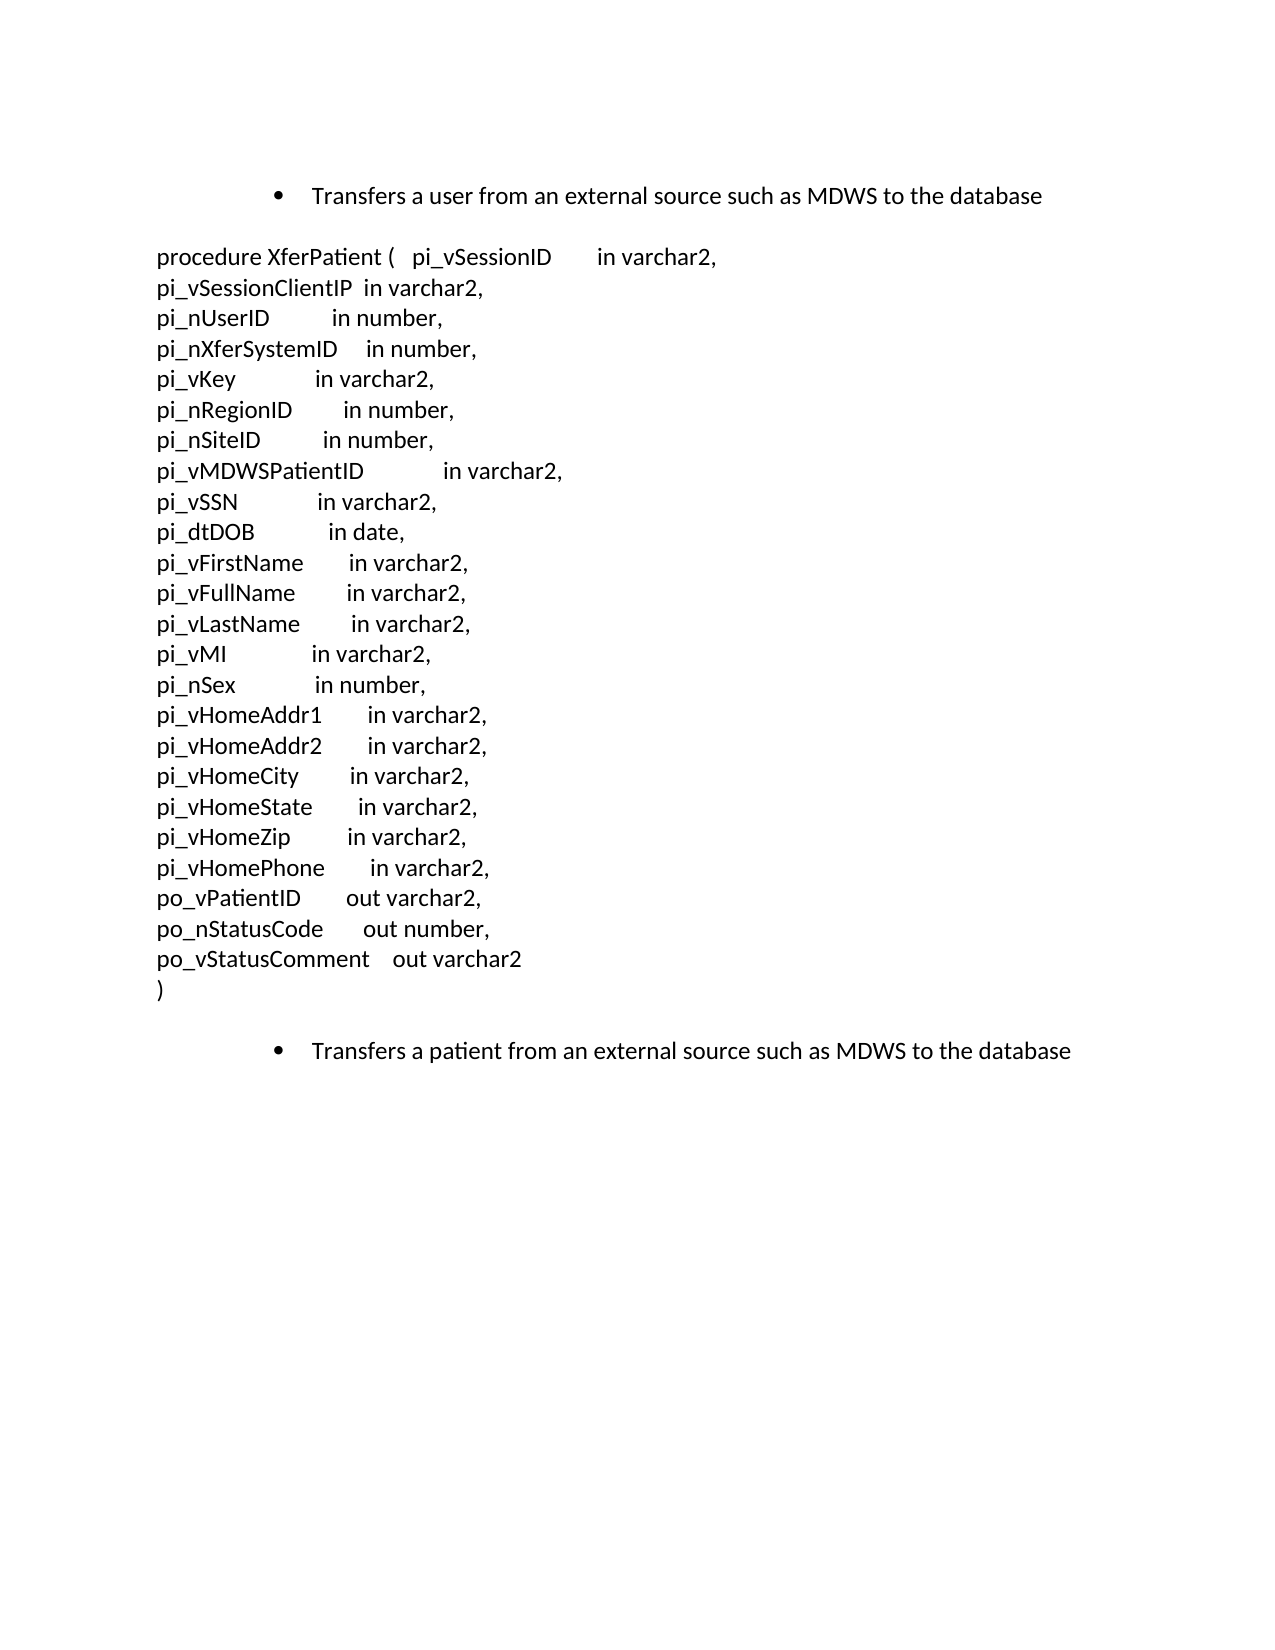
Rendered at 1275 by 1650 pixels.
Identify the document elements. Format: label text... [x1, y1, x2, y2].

text po_vPatientID out varchar2, [156, 882, 1118, 913]
text pi_nRegionID in number, [156, 394, 1118, 425]
text pi_vHomeZip in varchar2, [156, 821, 1118, 852]
text pi_vFirstName in varchar2, [156, 547, 1118, 577]
text pi_vHomePhone in varchar2, [156, 852, 1118, 882]
text pi_vHomeAddr2 in varchar2, [156, 730, 1118, 760]
text procedure XferPatient ( pi_vSessionID in varchar2, [156, 242, 1118, 272]
text ) [156, 974, 1118, 1004]
text pi_dtDOB in date, [156, 516, 1118, 547]
text po_nStatusCode out number, [156, 913, 1118, 943]
text pi_vMI in varchar2, [156, 638, 1118, 669]
text pi_vHomeCity in varchar2, [156, 760, 1118, 791]
text pi_nXferSystemID in number, [156, 333, 1118, 364]
text pi_vHomeAddr1 in varchar2, [156, 699, 1118, 730]
text pi_vLastName in varchar2, [156, 608, 1118, 638]
text pi_nSiteID in number, [156, 425, 1118, 455]
text pi_nSex in number, [156, 669, 1118, 699]
text pi_vHomeState in varchar2, [156, 791, 1118, 821]
list Transfers a user from an external source such as MDWS to the database [274, 181, 1118, 211]
text pi_vFullName in varchar2, [156, 577, 1118, 608]
list Transfers a patient from an external source such as MDWS to the database [274, 1035, 1118, 1066]
text pi_vMDWSPatientID in varchar2, [156, 455, 1118, 486]
text pi_vKey in varchar2, [156, 364, 1118, 394]
text pi_vSessionClientIP in varchar2, [156, 272, 1118, 303]
text po_vStatusComment out varchar2 [156, 943, 1118, 974]
text pi_nUserID in number, [156, 303, 1118, 333]
text pi_vSSN in varchar2, [156, 486, 1118, 516]
